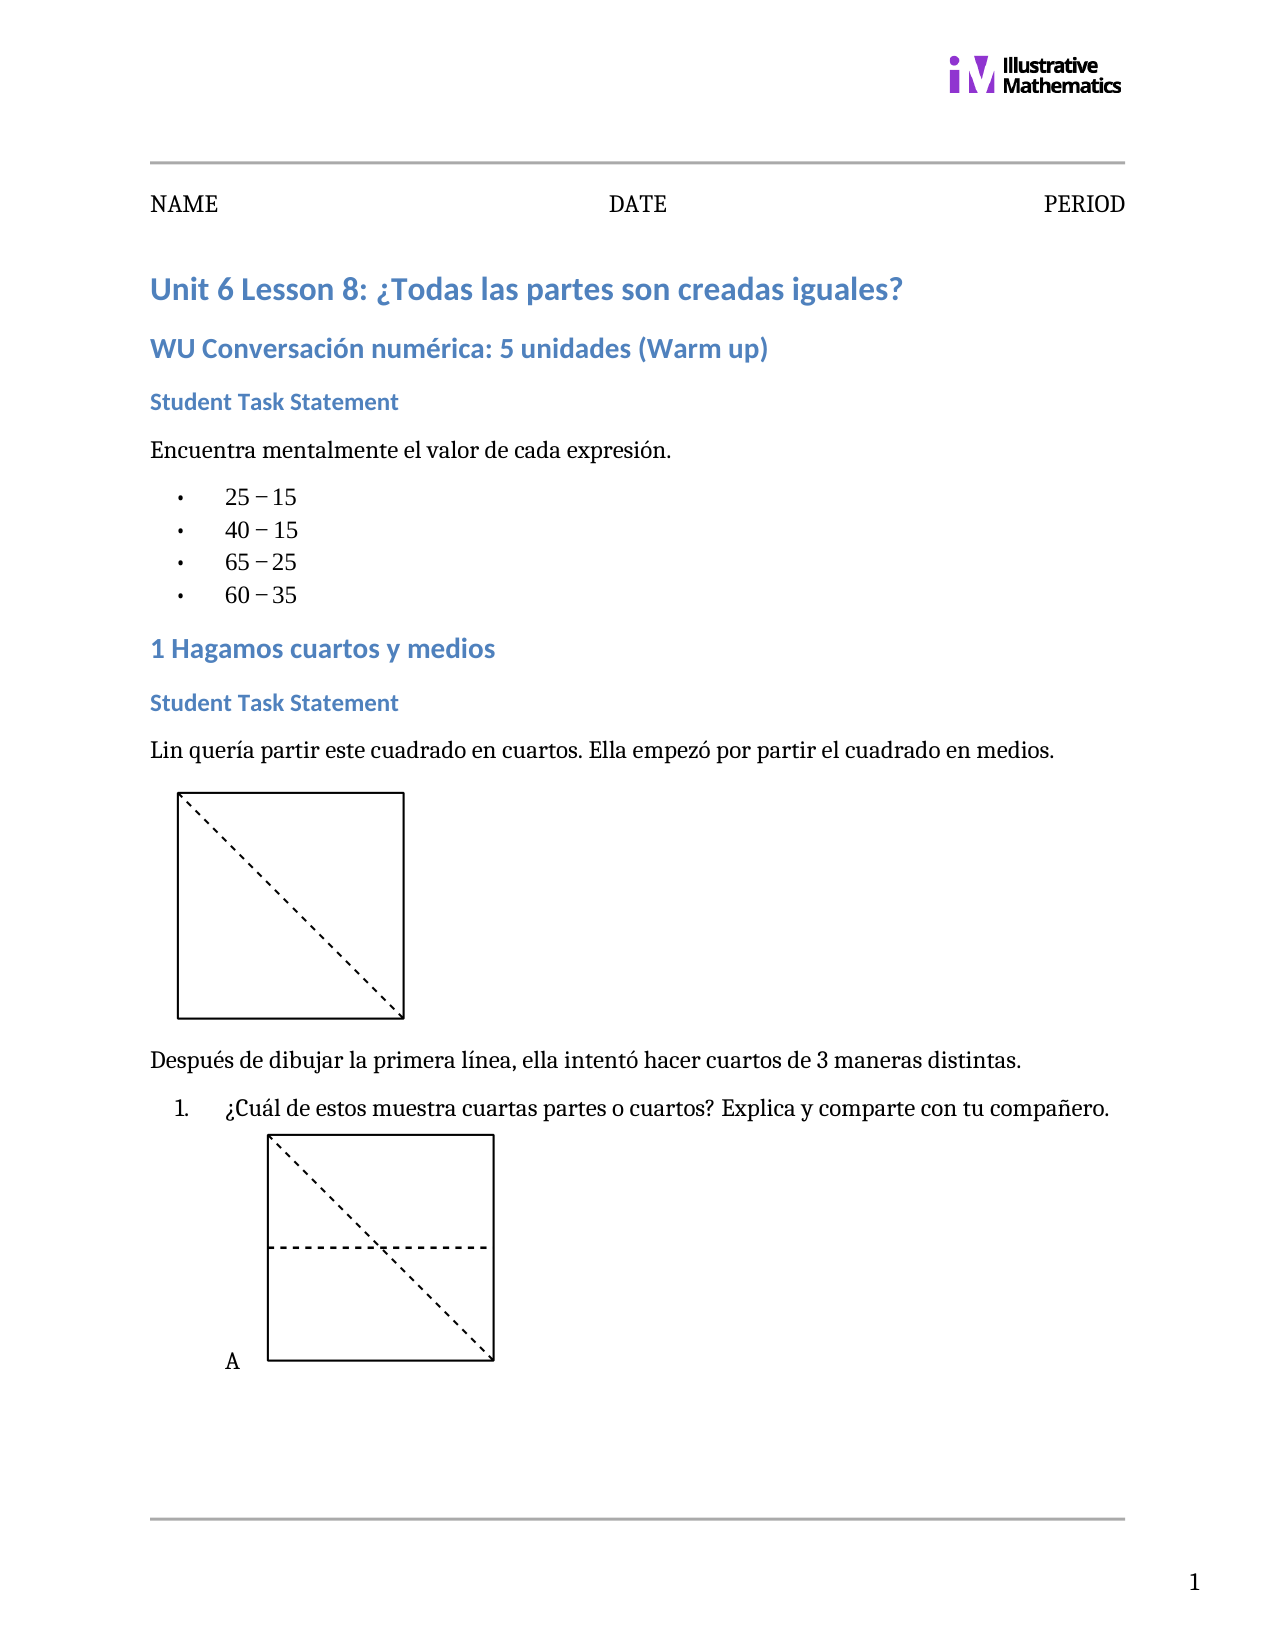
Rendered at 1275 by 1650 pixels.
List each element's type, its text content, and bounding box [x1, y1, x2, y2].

subtitle 1 Hagamos cuartos y medios [150, 630, 1125, 666]
picture [258, 1126, 503, 1370]
picture [949, 55, 1121, 93]
subtitle WU Conversación numérica: 5 unidades (Warm up) [150, 330, 1125, 366]
subtitle Student Task Statement [150, 386, 1125, 417]
list ¿Cuál de estos muestra cuartas partes o cuartos? Explica y comparte con tu compañero. [175, 1093, 1125, 1122]
picture [168, 783, 413, 1028]
subtitle Unit 6 Lesson 8: ¿Todas las partes son creadas iguales? [150, 268, 1125, 309]
text Después de dibujar la primera línea, ella intentó hacer cuartos de 3 maneras distintas. [150, 1046, 1125, 1075]
text Encuentra mentalmente el valor de cada expresión. [150, 436, 1125, 464]
text Lin quería partir este cuadrado en cuartos. Ella empezó por partir el cuadrado en medios. [150, 736, 1125, 765]
subtitle Student Task Statement [150, 687, 1125, 717]
